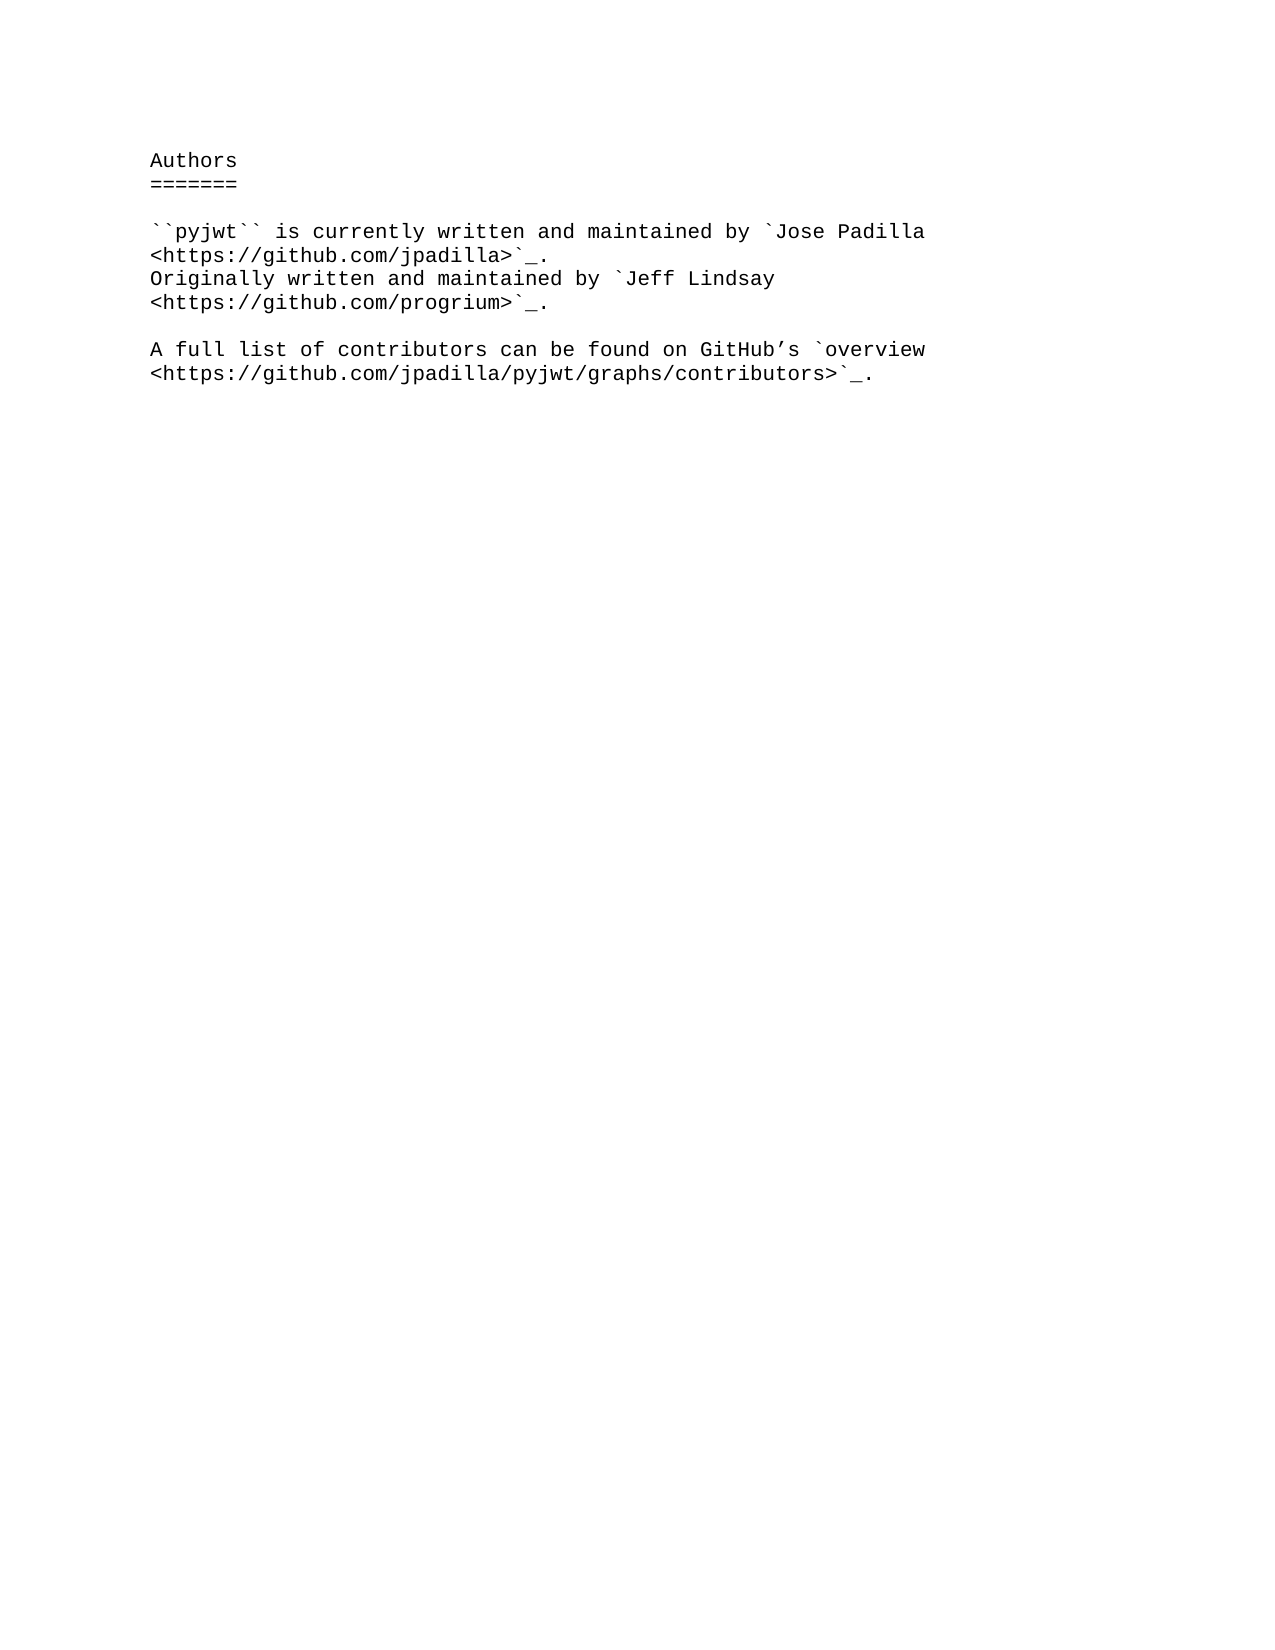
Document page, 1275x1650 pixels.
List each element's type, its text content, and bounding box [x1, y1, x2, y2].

text A full list of contributors can be found on GitHub’s `overview <https://github.com/jpadilla/pyjwt/graphs/contributors>`_. [150, 339, 1125, 386]
text ======= [150, 174, 1125, 197]
text Originally written and maintained by `Jeff Lindsay <https://github.com/progrium>`_. [150, 268, 1125, 316]
text Authors [150, 150, 1125, 174]
text ``pyjwt`` is currently written and maintained by `Jose Padilla <https://github.com/jpadilla>`_. [150, 221, 1125, 268]
